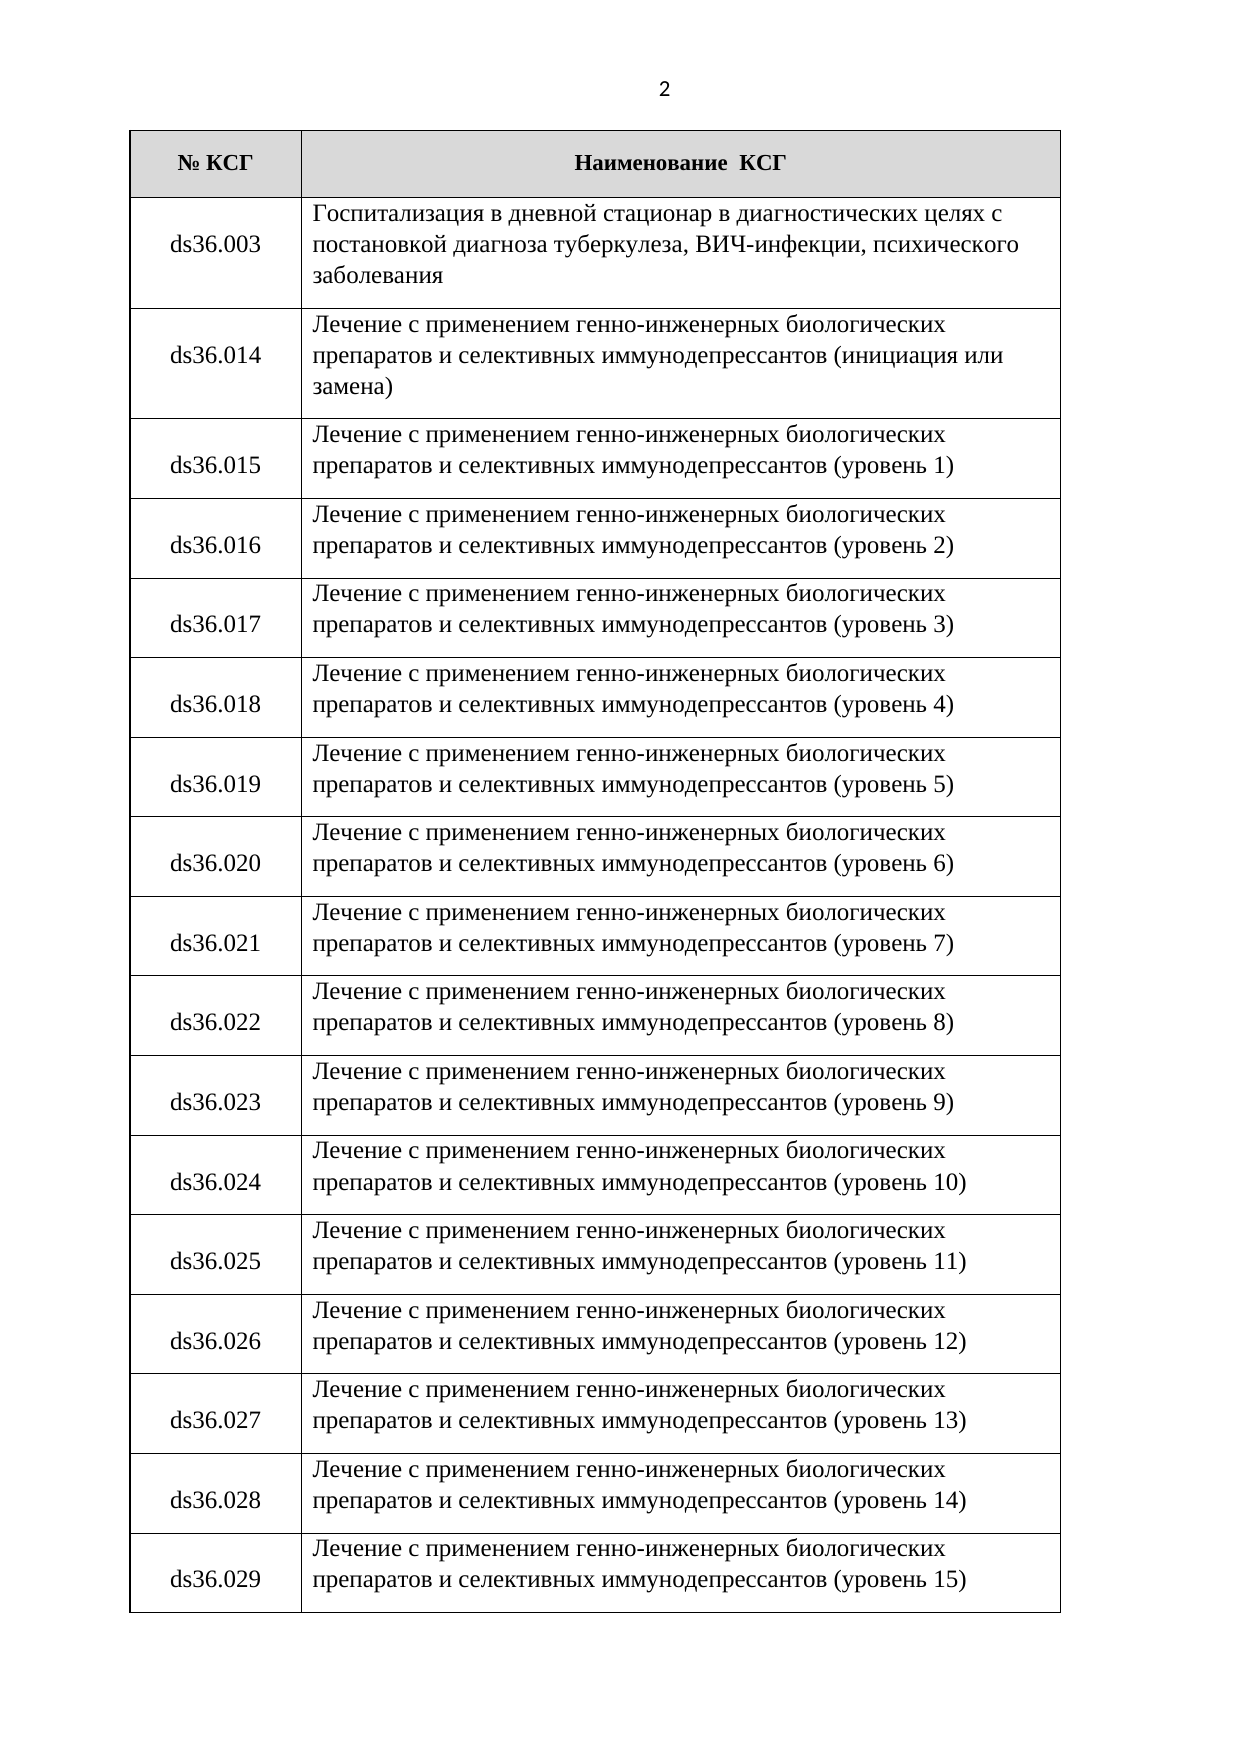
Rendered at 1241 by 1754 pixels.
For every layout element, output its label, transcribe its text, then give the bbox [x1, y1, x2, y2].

table_cell Лечение с применением генно-инженерных биологических препаратов и селективных иммунодепрессантов (уровень 7) [302, 897, 1060, 975]
table_cell Лечение с применением генно-инженерных биологических препаратов и селективных иммунодепрессантов (уровень 6) [302, 817, 1060, 896]
table_cell ds36.022 [131, 976, 301, 1055]
table_cell ds36.023 [131, 1056, 301, 1134]
table_cell Лечение с применением генно-инженерных биологических препаратов и селективных иммунодепрессантов (уровень 10) [302, 1136, 1060, 1214]
table_cell ds36.003 [131, 198, 301, 308]
table_cell Лечение с применением генно-инженерных биологических препаратов и селективных иммунодепрессантов (уровень 15) [302, 1534, 1060, 1612]
table_cell Лечение с применением генно-инженерных биологических препаратов и селективных иммунодепрессантов (уровень 11) [302, 1215, 1060, 1294]
table_cell ds36.028 [131, 1454, 301, 1532]
table_cell Лечение с применением генно-инженерных биологических препаратов и селективных иммунодепрессантов (уровень 4) [302, 658, 1060, 737]
table_cell Лечение с применением генно-инженерных биологических препаратов и селективных иммунодепрессантов (уровень 13) [302, 1374, 1060, 1453]
table_header Наименование КСГ [302, 131, 1060, 197]
table_cell Лечение с применением генно-инженерных биологических препаратов и селективных иммунодепрессантов (уровень 9) [302, 1056, 1060, 1134]
table_cell ds36.021 [131, 897, 301, 975]
table_cell ds36.026 [131, 1295, 301, 1373]
table_cell ds36.029 [131, 1534, 301, 1612]
table_cell ds36.025 [131, 1215, 301, 1294]
table_cell Лечение с применением генно-инженерных биологических препаратов и селективных иммунодепрессантов (уровень 3) [302, 579, 1060, 657]
table_cell ds36.019 [131, 738, 301, 816]
table_cell Лечение с применением генно-инженерных биологических препаратов и селективных иммунодепрессантов (уровень 5) [302, 738, 1060, 816]
table_cell ds36.027 [131, 1374, 301, 1453]
table_cell Лечение с применением генно-инженерных биологических препаратов и селективных иммунодепрессантов (уровень 14) [302, 1454, 1060, 1532]
table_cell ds36.018 [131, 658, 301, 737]
table_cell Лечение с применением генно-инженерных биологических препаратов и селективных иммунодепрессантов (уровень 12) [302, 1295, 1060, 1373]
table_cell ds36.014 [131, 309, 301, 418]
table_cell ds36.015 [131, 419, 301, 498]
table_cell ds36.024 [131, 1136, 301, 1214]
table_cell ds36.017 [131, 579, 301, 657]
table_cell ds36.016 [131, 499, 301, 577]
table_cell Госпитализация в дневной стационар в диагностических целях с постановкой диагноза туберкулеза, ВИЧ-инфекции, психического заболевания [302, 198, 1060, 308]
table_cell Лечение с применением генно-инженерных биологических препаратов и селективных иммунодепрессантов (уровень 1) [302, 419, 1060, 498]
table_cell ds36.020 [131, 817, 301, 896]
table_cell Лечение с применением генно-инженерных биологических препаратов и селективных иммунодепрессантов (инициация или замена) [302, 309, 1060, 418]
table_header № КСГ [131, 131, 301, 197]
table_cell Лечение с применением генно-инженерных биологических препаратов и селективных иммунодепрессантов (уровень 2) [302, 499, 1060, 577]
table_cell Лечение с применением генно-инженерных биологических препаратов и селективных иммунодепрессантов (уровень 8) [302, 976, 1060, 1055]
